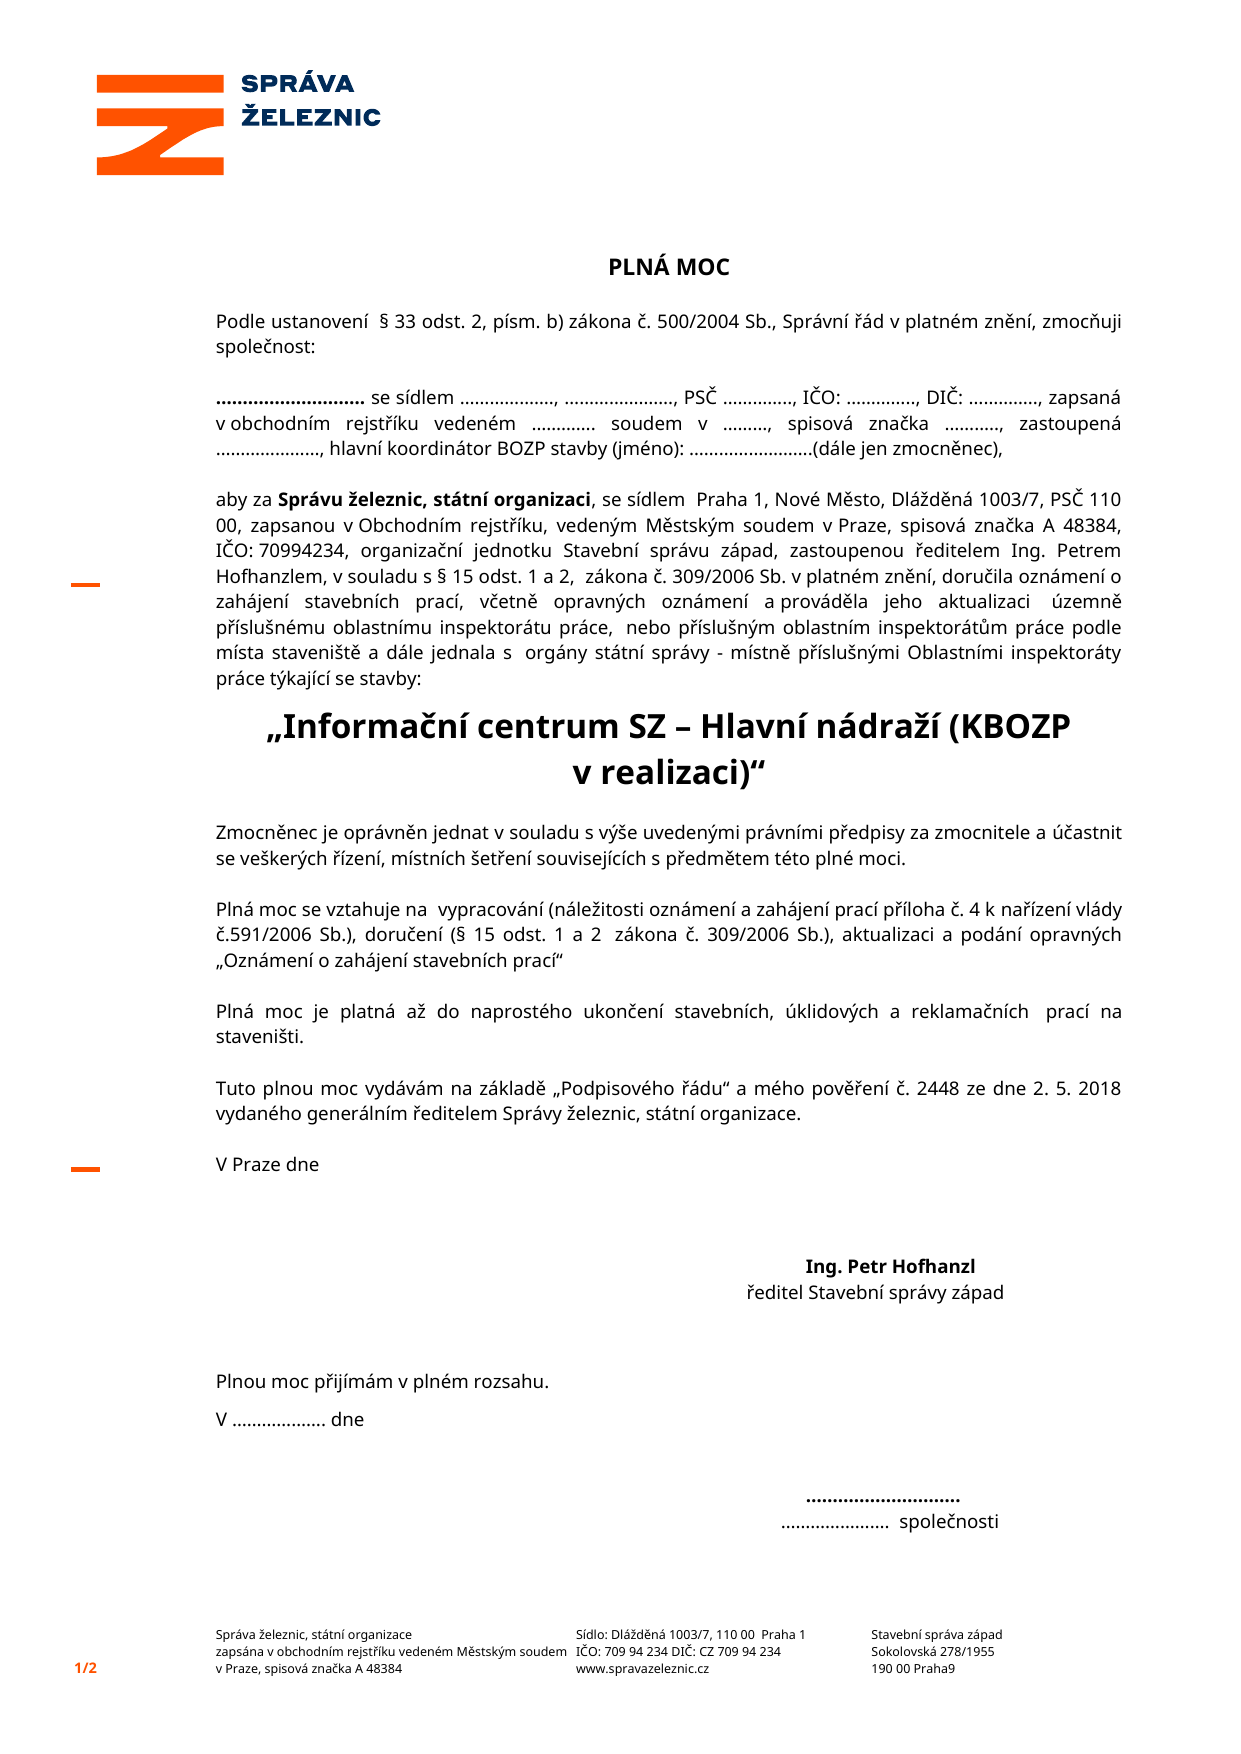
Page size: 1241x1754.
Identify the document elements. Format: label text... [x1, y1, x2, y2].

text PLNÁ MOC [216, 251, 1122, 282]
text Ing. Petr Hofhanzl [216, 1253, 1122, 1279]
text aby za Správu železnic, státní organizaci, se sídlem Praha 1, Nové Město, Dlážděná 1003/7, PSČ 110 00, zapsanou v Obchodním rejstříku, vedeným Městským soudem v Praze, spisová značka A 48384, IČO: 70994234, organizační jednotku Stavební správu západ, zastoupenou ředitelem Ing. Petrem Hofhanzlem, v souladu s § 15 odst. 2, zákona č. 309/2006 Sb. v platném znění, doručila oznámení o zahájení stavebních prací, včetně opravných oznámení a prováděla jeho aktualizaci územně příslušnému oblastnímu inspektorátu práce, nebo příslušným oblastním inspektorátům práce podle místa staveniště a dále jednala s orgány státní správy - místně příslušnými Oblastními inspektoráty práce týkající se stavby: [216, 487, 1122, 691]
text Zmocněnec je oprávněn jednat v souladu s výše uvedenými právními předpisy za zmocnitele a účastnit se veškerých řízení, místních šetření souvisejících s předmětem této plné moci. [216, 819, 1122, 871]
text Plná moc je platná až do naprostého ukončení stavebních, úklidových a reklamačních prací na staveništi. [216, 998, 1122, 1049]
text „Informační centrum SZ – Hlavní nádraží (KBOZP v realizaci)“ [216, 703, 1122, 794]
text V ………………. dne [216, 1406, 1122, 1432]
text …………………. společnosti [658, 1508, 1122, 1534]
text ……………………….. [732, 1483, 1122, 1508]
text ………………………. se sídlem ………………., …………………., PSČ ………….., IČO: ………….., DIČ: ………….., zapsaná v obchodním rejstříku vedeném …………. soudem v ………, spisová značka ……….., zastoupená …………………, hlavní koordinátor BOZP stavby (jméno): …………………….(dále jen zmocněnec), [216, 384, 1122, 461]
text Tuto plnou moc vydávám na základě „Podpisového řádu“ a mého pověření č. 2448 ze dne 2. 5. 2018 vydaného generálním ředitelem Správy železnic, státní organizace. [216, 1075, 1122, 1126]
text V Praze dne [216, 1151, 1122, 1177]
text ředitel Stavební správy západ [216, 1279, 1122, 1304]
text Plná moc se vztahuje na vypracování (náležitosti oznámení a zahájení prací příloha č. 4 k nařízení vlády č.591/2006 Sb.), doručení (§ 15 odst. 2 zákona č. 309/2006 Sb.), aktualizaci a podání opravných „Oznámení o zahájení stavebních prací“ [216, 896, 1122, 973]
text Plnou moc přijímám v plném rozsahu. [216, 1368, 1122, 1393]
text Podle ustanovení § 33 odst. 2, písm. b) zákona č. 500/2004 Sb., Správní řád v platném znění, zmocňuji společnost: [216, 308, 1122, 359]
